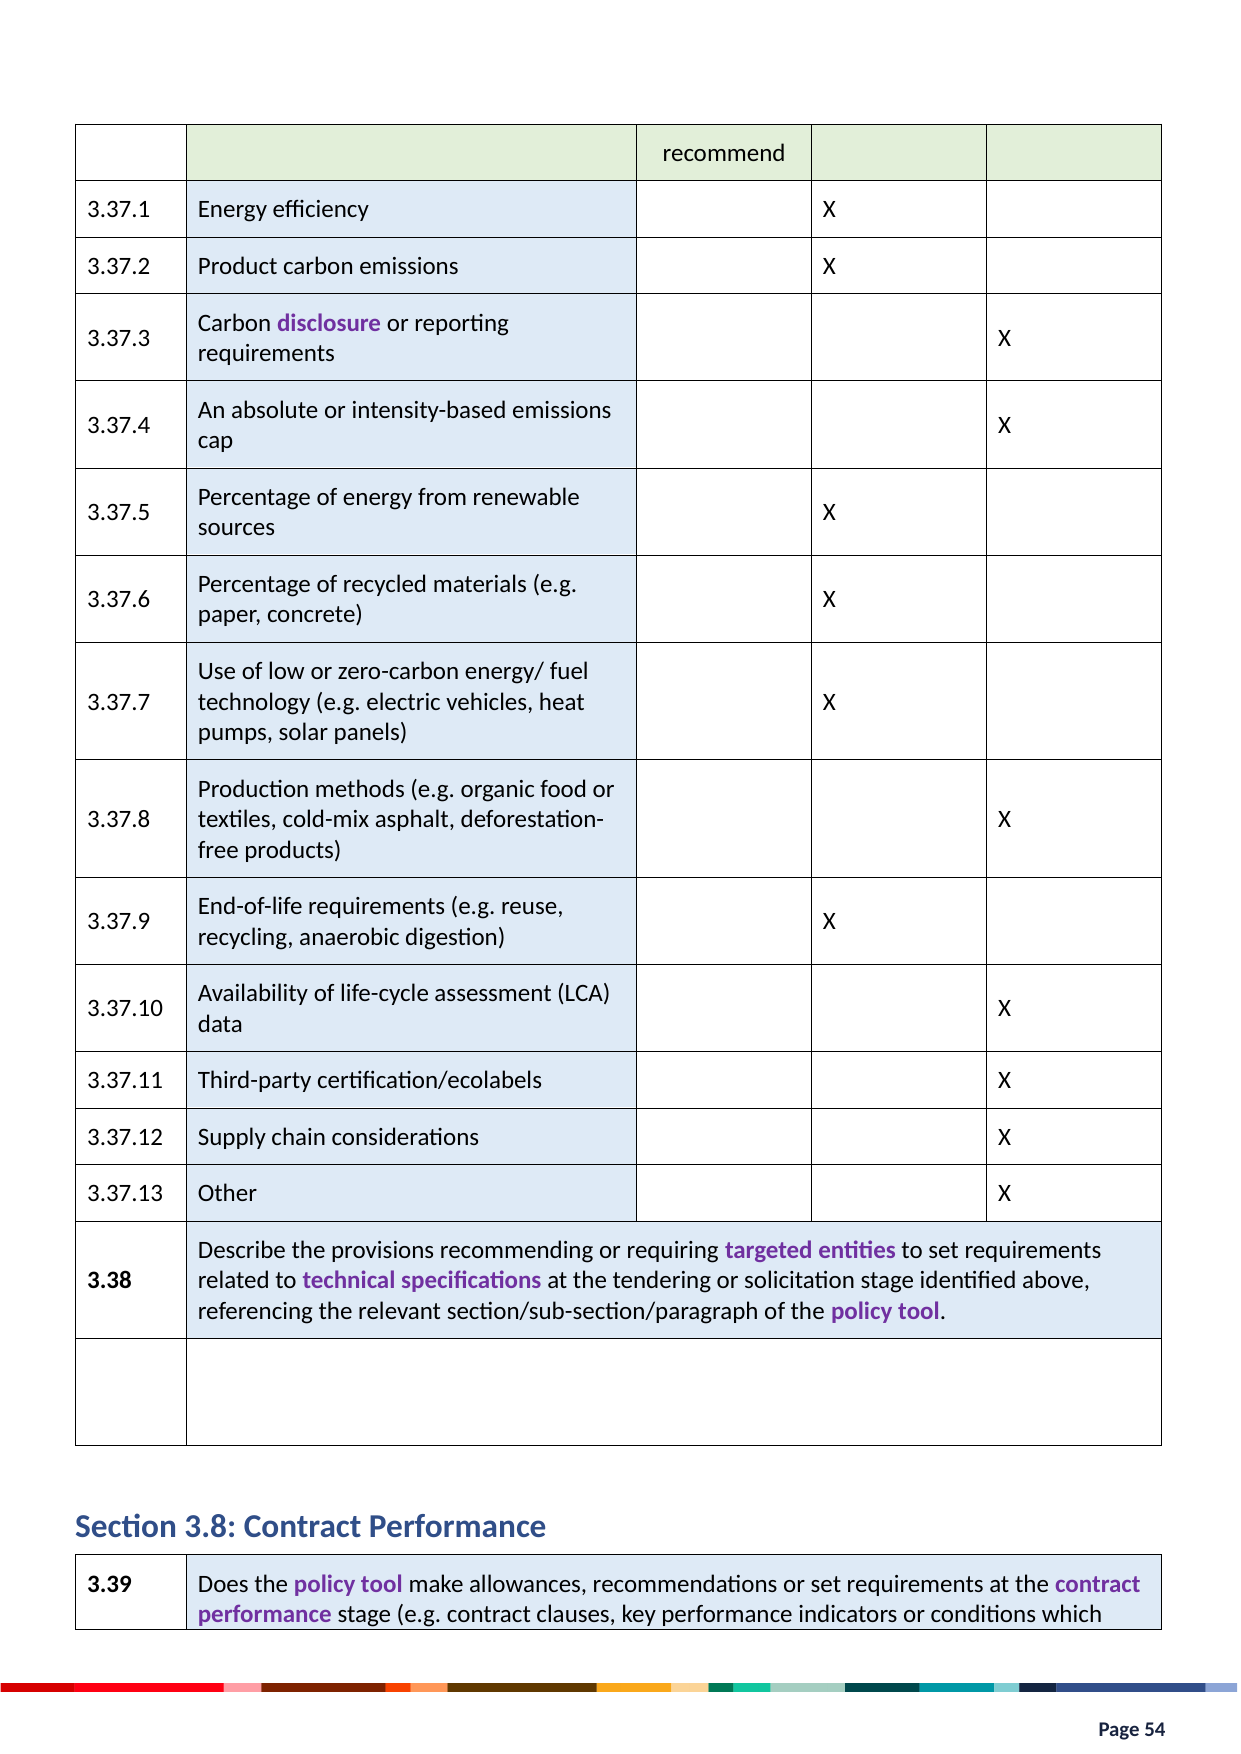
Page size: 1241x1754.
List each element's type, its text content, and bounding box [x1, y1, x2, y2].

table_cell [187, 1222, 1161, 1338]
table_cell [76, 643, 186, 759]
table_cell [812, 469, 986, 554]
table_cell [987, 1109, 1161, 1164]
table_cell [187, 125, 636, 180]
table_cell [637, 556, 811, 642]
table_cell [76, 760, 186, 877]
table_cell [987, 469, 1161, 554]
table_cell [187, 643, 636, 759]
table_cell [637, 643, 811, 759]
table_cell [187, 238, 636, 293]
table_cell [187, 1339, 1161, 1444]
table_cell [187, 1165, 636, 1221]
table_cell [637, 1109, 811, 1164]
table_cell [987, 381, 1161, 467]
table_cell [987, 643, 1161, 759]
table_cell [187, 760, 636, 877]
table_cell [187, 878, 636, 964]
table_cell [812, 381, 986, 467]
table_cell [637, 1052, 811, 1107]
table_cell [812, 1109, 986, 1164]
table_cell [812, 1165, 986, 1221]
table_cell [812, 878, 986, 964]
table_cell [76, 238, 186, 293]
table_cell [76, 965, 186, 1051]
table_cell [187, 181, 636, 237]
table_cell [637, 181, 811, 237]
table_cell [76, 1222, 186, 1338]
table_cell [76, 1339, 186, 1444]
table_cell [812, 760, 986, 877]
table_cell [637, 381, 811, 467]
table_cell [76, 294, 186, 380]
subtitle Section 3.8: Contract Performance [75, 1505, 1165, 1546]
picture [0, 1683, 1236, 1692]
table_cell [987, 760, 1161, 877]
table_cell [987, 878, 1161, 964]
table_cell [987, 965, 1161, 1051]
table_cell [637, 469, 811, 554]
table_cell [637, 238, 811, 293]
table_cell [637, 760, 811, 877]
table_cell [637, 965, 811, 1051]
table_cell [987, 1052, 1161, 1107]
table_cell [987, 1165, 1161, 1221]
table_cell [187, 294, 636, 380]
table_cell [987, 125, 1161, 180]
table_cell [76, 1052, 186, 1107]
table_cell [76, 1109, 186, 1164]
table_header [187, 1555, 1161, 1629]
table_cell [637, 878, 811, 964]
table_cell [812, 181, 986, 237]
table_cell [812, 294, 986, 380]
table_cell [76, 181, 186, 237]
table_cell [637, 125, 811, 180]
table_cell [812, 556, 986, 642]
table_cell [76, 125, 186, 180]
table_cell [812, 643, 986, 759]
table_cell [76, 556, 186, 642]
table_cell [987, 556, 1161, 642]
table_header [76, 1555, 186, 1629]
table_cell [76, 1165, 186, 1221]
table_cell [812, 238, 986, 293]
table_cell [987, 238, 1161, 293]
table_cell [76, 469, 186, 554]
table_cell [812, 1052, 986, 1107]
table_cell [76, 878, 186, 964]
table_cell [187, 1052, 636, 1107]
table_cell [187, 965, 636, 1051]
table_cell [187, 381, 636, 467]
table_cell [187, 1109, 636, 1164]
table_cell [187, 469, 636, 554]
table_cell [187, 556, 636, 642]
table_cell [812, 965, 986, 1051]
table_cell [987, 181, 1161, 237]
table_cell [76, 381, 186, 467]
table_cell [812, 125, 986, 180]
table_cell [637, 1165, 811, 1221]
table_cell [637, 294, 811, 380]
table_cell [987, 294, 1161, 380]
